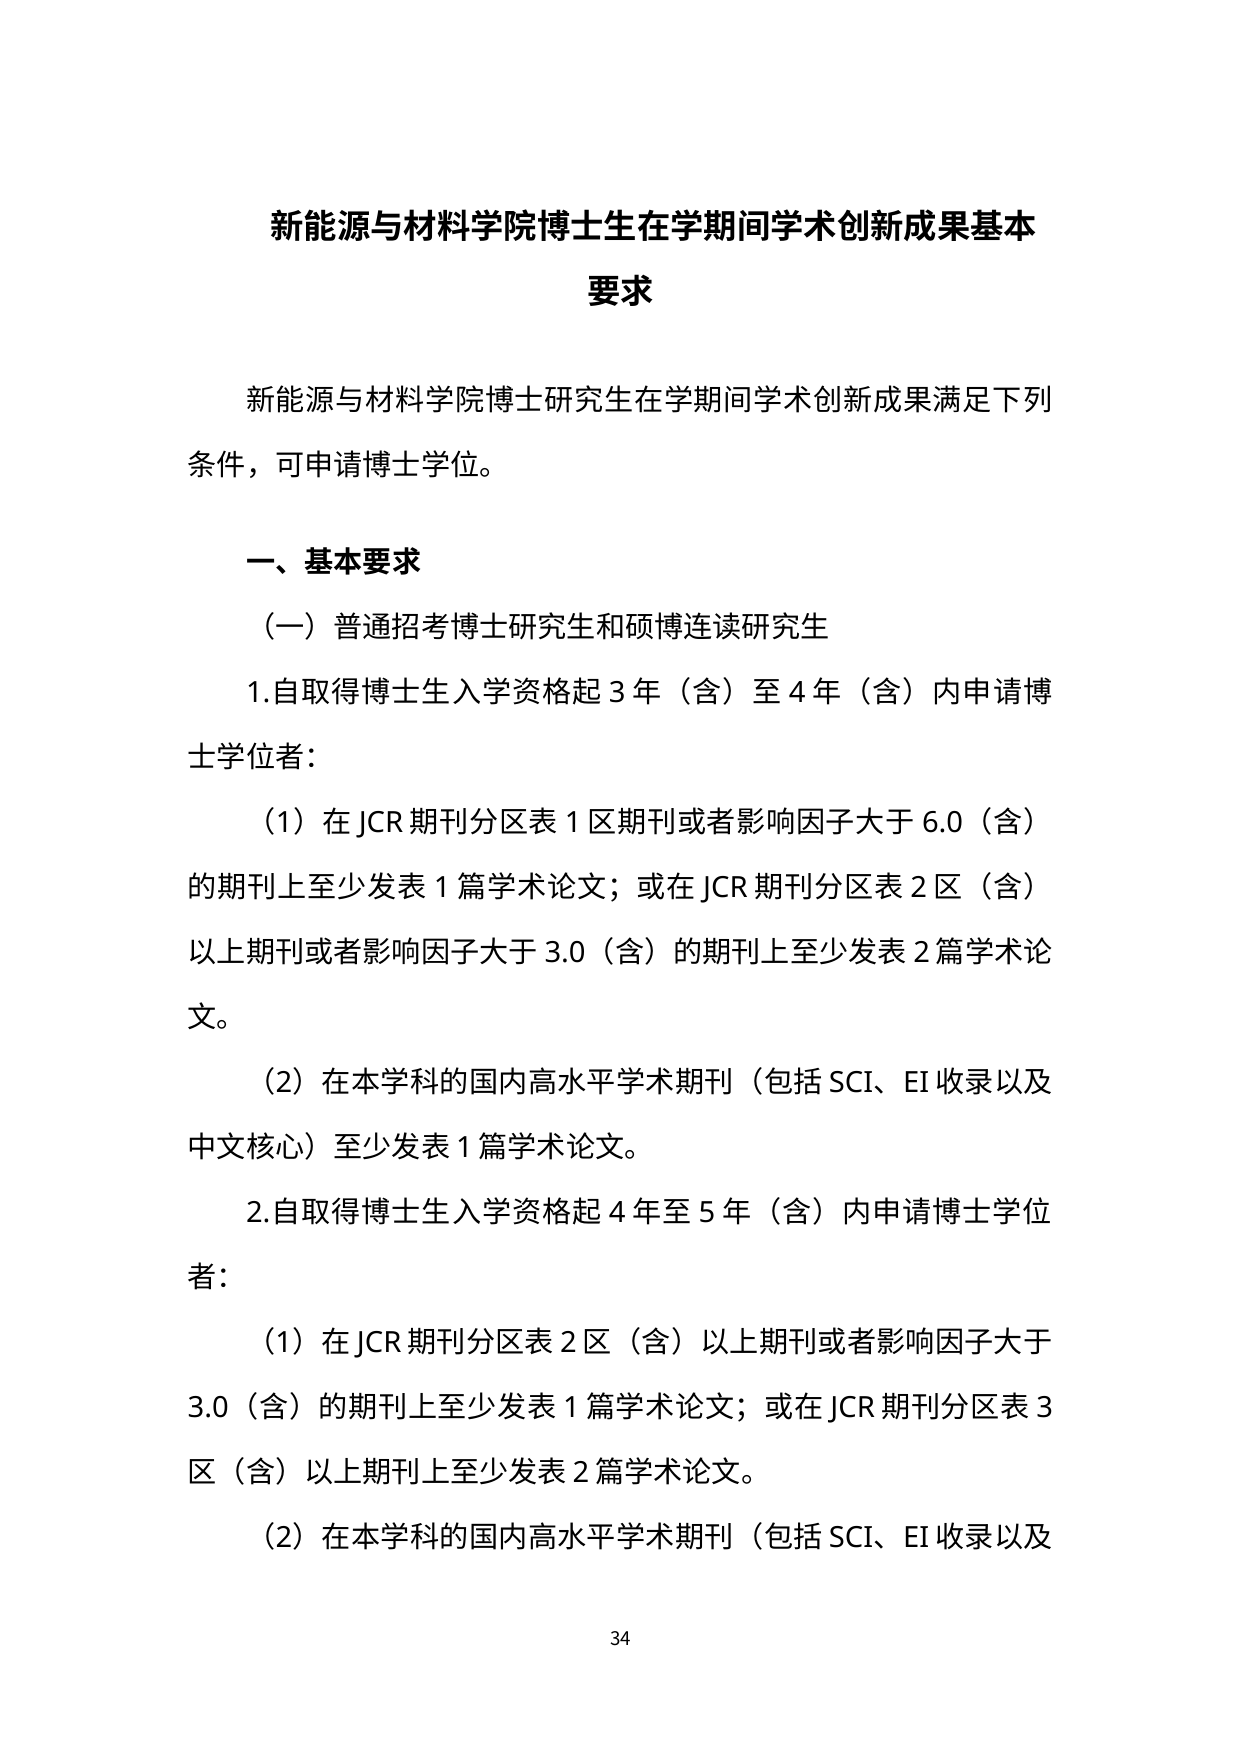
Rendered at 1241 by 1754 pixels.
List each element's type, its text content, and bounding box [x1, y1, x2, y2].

text 一、基本要求 [187, 527, 1053, 592]
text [187, 1502, 1053, 1567]
text （2）在本学科的国内高水平学术期刊（包括SCI、EI收录以及中文核心）至少发表1篇学术论文。 [187, 1047, 1053, 1177]
text 2.自取得博士生入学资格起4年至5年（含）内申请博士学位者： [187, 1177, 1053, 1307]
text （1）在JCR期刊分区表1区期刊或者影响因子大于6.0（含）的期刊上至少发表1篇学术论文；或在JCR期刊分区表2区（含）以上期刊或者影响因子大于3.0（含）的期刊上至少发表2篇学术论文。 [187, 787, 1053, 1047]
subtitle 新能源与材料学院博士生在学期间学术创新成果基本要求 [187, 191, 1053, 321]
text 1.自取得博士生入学资格起3年（含）至4年（含）内申请博士学位者： [187, 657, 1053, 787]
text （一）普通招考博士研究生和硕博连读研究生 [187, 592, 1053, 657]
text 新能源与材料学院博士研究生在学期间学术创新成果满足下列条件，可申请博士学位。 [187, 365, 1053, 495]
text （1）在JCR期刊分区表2区（含）以上期刊或者影响因子大于3.0（含）的期刊上至少发表1篇学术论文；或在JCR期刊分区表3区（含）以上期刊上至少发表2篇学术论文。 [187, 1307, 1053, 1502]
